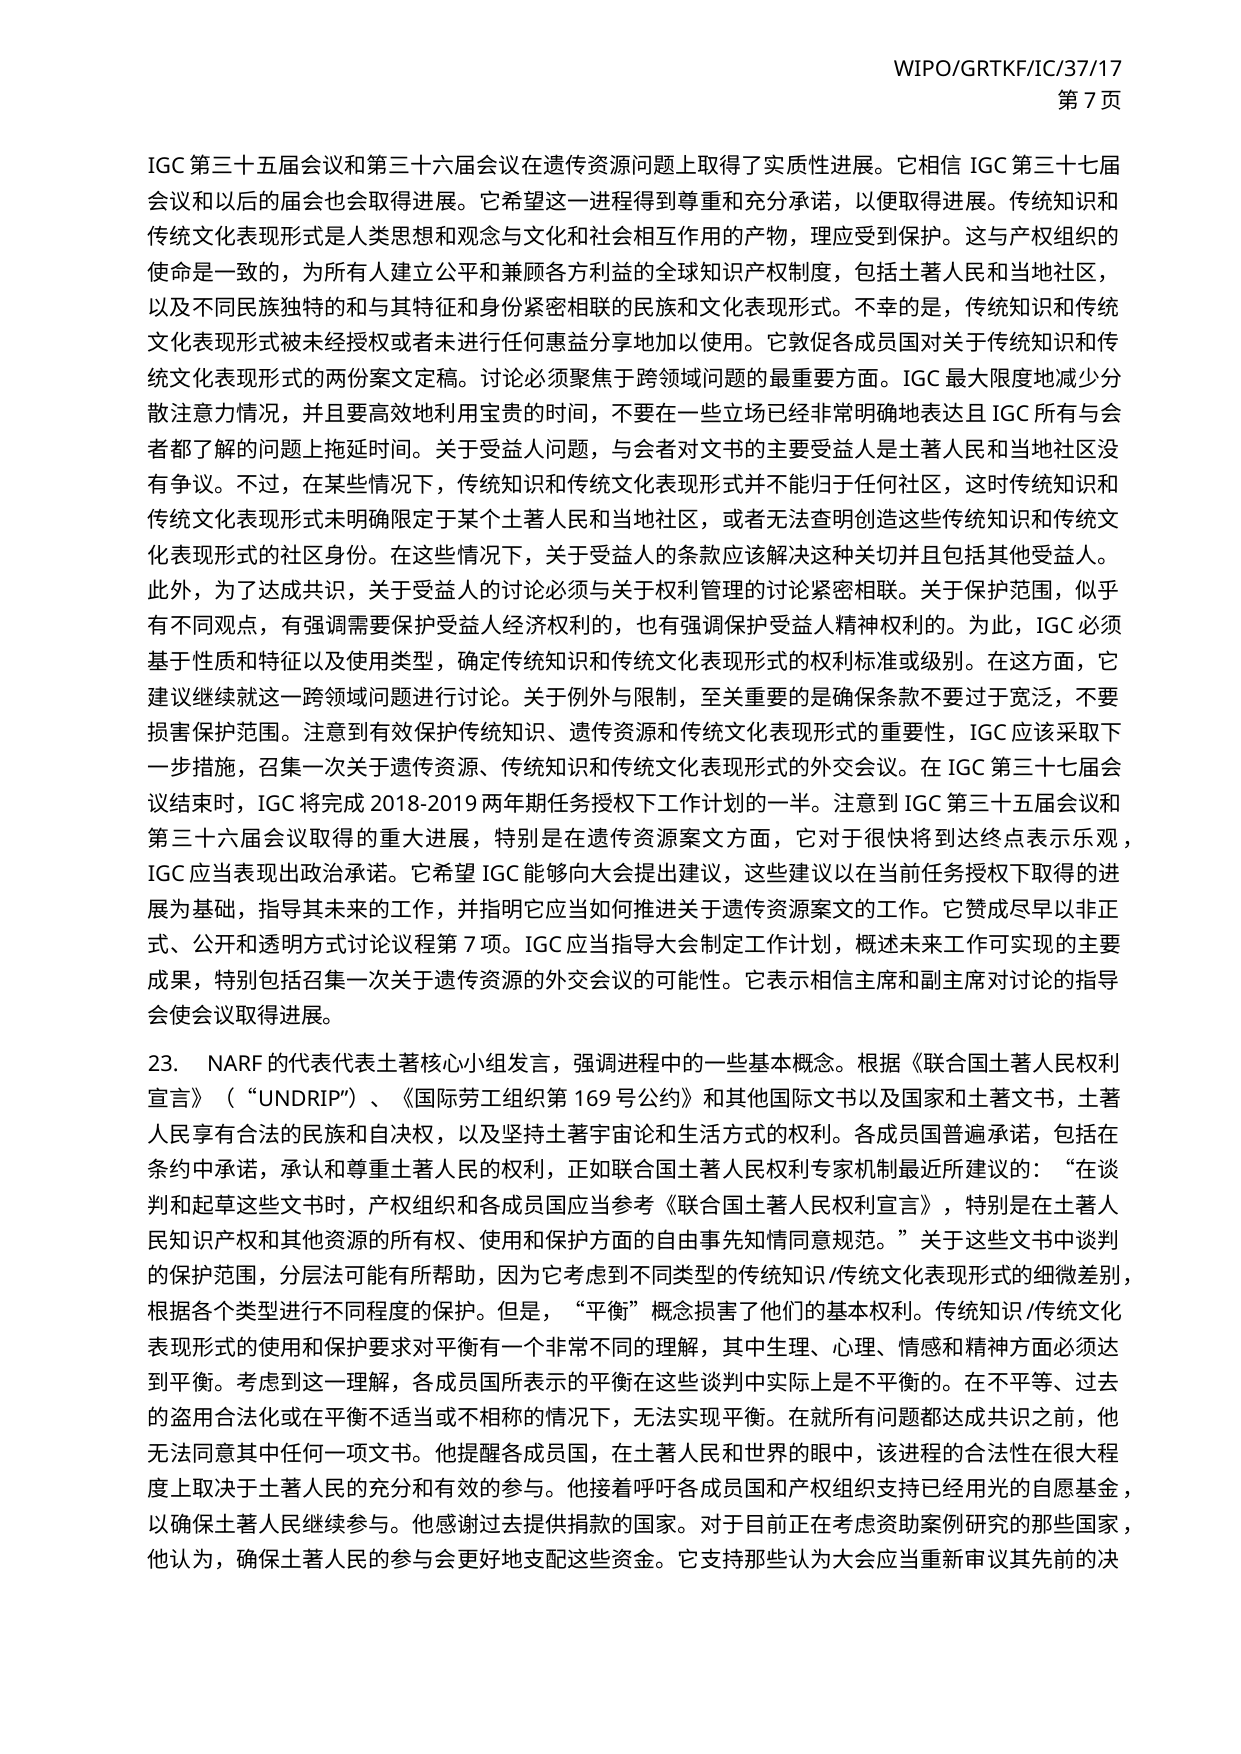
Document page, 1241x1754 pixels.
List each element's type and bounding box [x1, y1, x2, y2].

list [148, 144, 1122, 1030]
list [148, 1042, 1122, 1574]
